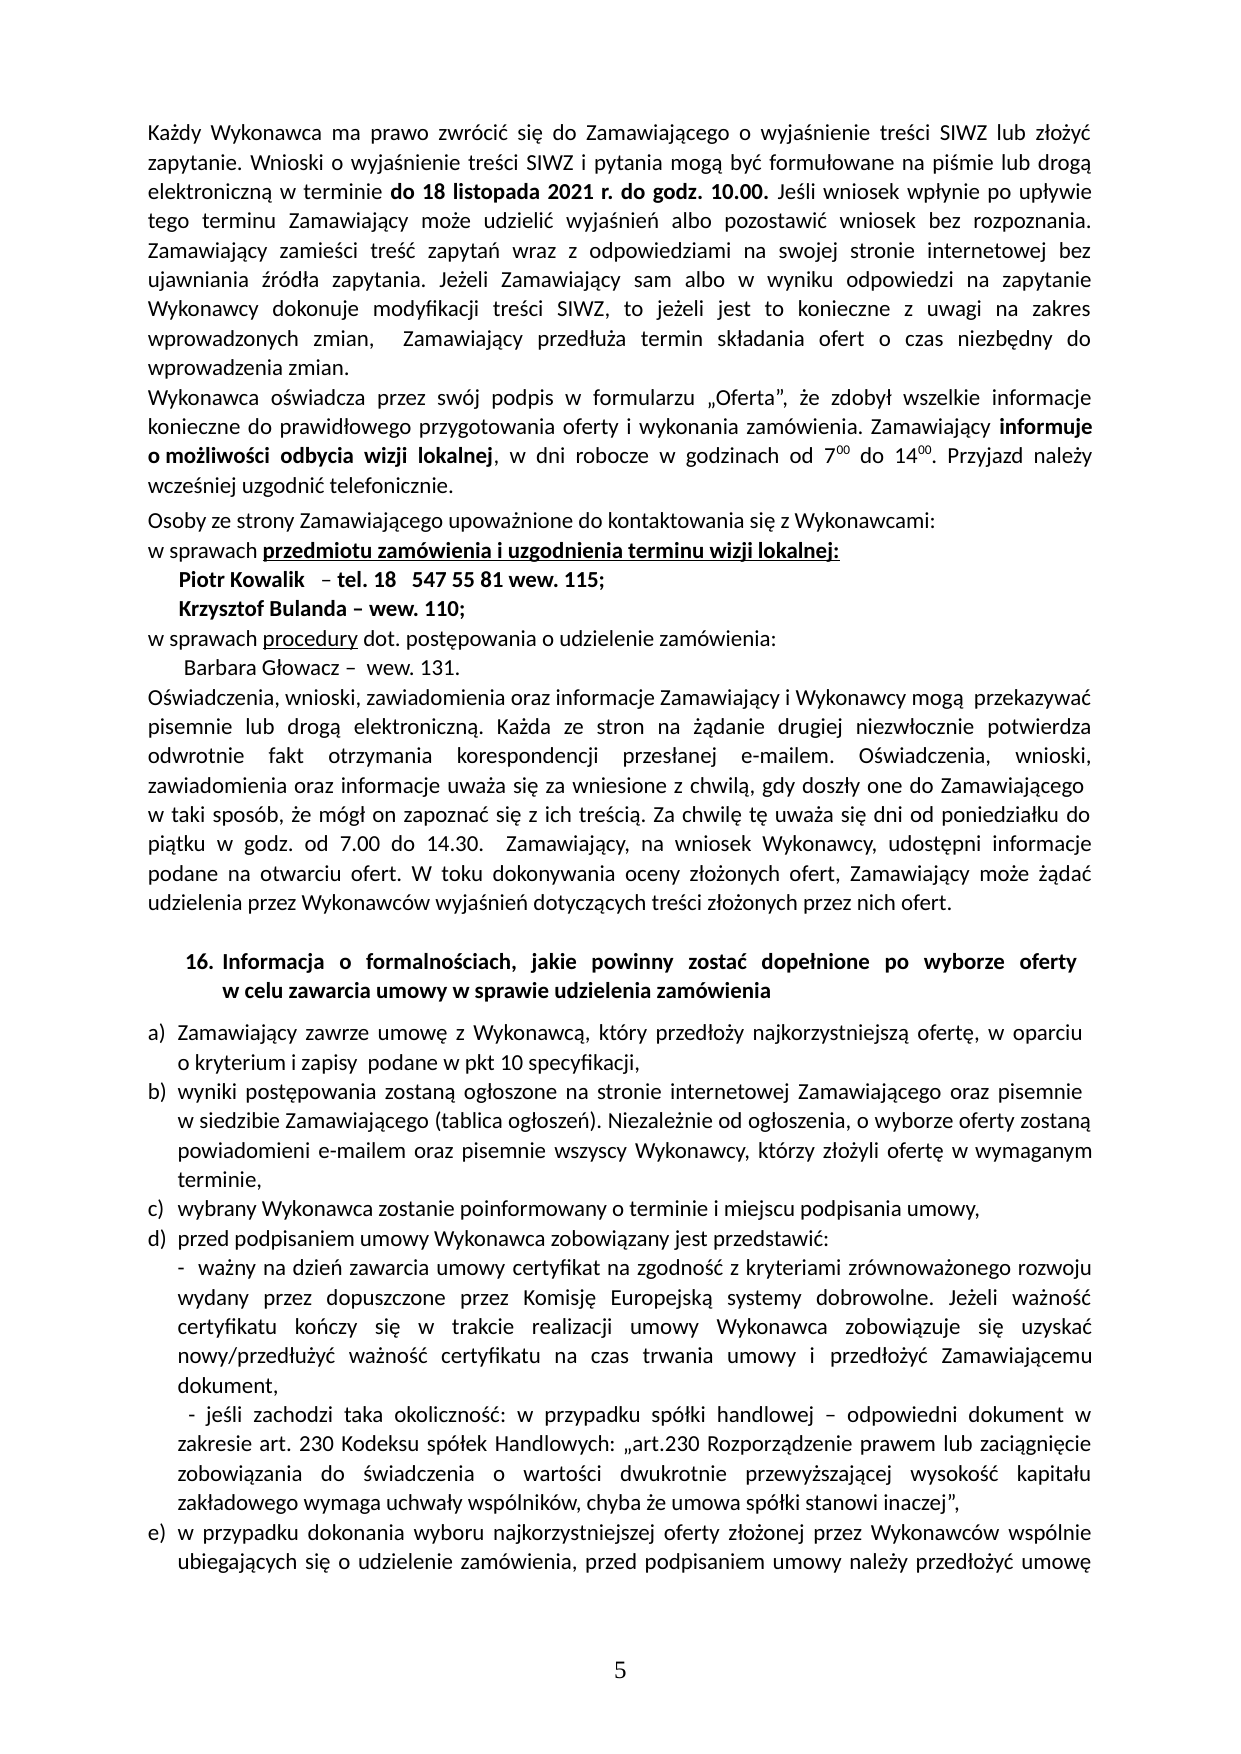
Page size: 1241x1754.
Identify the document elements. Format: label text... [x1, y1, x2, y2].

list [148, 1518, 1093, 1575]
text w sprawach procedury dot. postępowania o udzielenie zamówienia: [148, 624, 1093, 652]
list - ważny na dzień zawarcia umowy certyfikat na zgodność z kryteriami zrównoważonego rozwoju wydany przez dopuszczone przez Komisję Europejską systemy dobrowolne. Jeżeli ważność certyfikatu kończy się w trakcie realizacji umowy Wykonawca zobowiązuje się uzyskać nowy/przedłużyć ważność certyfikatu na czas trwania umowy i przedłożyć Zamawiającemu dokument, [177, 1253, 1093, 1399]
text w sprawach przedmiotu zamówienia i uzgodnienia terminu wizji lokalnej: [148, 536, 1093, 564]
list wybrany Wykonawca zostanie poinformowany o terminie i miejscu podpisania umowy, [148, 1194, 1093, 1222]
list Zamawiający zawrze umowę z Wykonawcą, który przedłoży najkorzystniejszą ofertę, w oparciu o kryterium i zapisy podane w pkt 10 specyfikacji, [148, 1018, 1093, 1076]
text Piotr Kowalik – tel. 18 547 55 81 wew. 115; Krzysztof Bulanda – wew. 110; [148, 565, 1093, 622]
list Informacja o formalnościach, jakie powinny zostać dopełnione po wyborze oferty w celu zawarcia umowy w sprawie udzielenia zamówienia [185, 947, 1093, 1004]
text Osoby ze strony Zamawiającego upoważnione do kontaktowania się z Wykonawcami: [148, 506, 1093, 534]
text Oświadczenia, wnioski, zawiadomienia oraz informacje Zamawiający i Wykonawcy mogą przekazywać pisemnie lub drogą elektroniczną. Każda ze stron na żądanie drugiej niezwłocznie potwierdza odwrotnie fakt otrzymania korespondencji przesłanej e-mailem. Oświadczenia, wnioski, zawiadomienia oraz informacje uważa się za wniesione z chwilą, gdy doszły one do Zamawiającego w taki sposób, że mógł on zapoznać się z ich treścią. Za chwilę tę uważa się dni od poniedziałku do piątku w godz. od 7.00 do 14.30. Zamawiający, na wniosek Wykonawcy, udostępni informacje podane na otwarciu ofert. W toku dokonywania oceny złożonych ofert, Zamawiający może żądać udzielenia przez Wykonawców wyjaśnień dotyczących treści złożonych przez nich ofert. [148, 683, 1093, 916]
list przed podpisaniem umowy Wykonawca zobowiązany jest przedstawić: [148, 1224, 1093, 1252]
list - jeśli zachodzi taka okoliczność: w przypadku spółki handlowej – odpowiedni dokument w zakresie art. 230 Kodeksu spółek Handlowych: „art.230 Rozporządzenie prawem lub zaciągnięcie zobowiązania do świadczenia o wartości dwukrotnie przewyższającej wysokość kapitału zakładowego wymaga uchwały wspólników, chyba że umowa spółki stanowi inaczej”, [177, 1400, 1093, 1516]
text Barbara Głowacz – wew. 131. [148, 653, 1093, 681]
text Każdy Wykonawca ma prawo zwrócić się do Zamawiającego o wyjaśnienie treści SIWZ lub złożyć zapytanie. Wnioski o wyjaśnienie treści SIWZ i pytania mogą być formułowane na piśmie lub drogą elektroniczną w terminie do 18 listopada 2021 r. do godz. 10.00. Jeśli wniosek wpłynie po upływie tego terminu Zamawiający może udzielić wyjaśnień albo pozostawić wniosek bez rozpoznania. Zamawiający zamieści treść zapytań wraz z odpowiedziami na swojej stronie internetowej bez ujawniania źródła zapytania. Jeżeli Zamawiający sam albo w wyniku odpowiedzi na zapytanie Wykonawcy dokonuje modyfikacji treści SIWZ, to jeżeli jest to konieczne z uwagi na zakres wprowadzonych zmian, Zamawiający przedłuża termin składania ofert o czas niezbędny do wprowadzenia zmian. [148, 118, 1093, 381]
text Wykonawca oświadcza przez swój podpis w formularzu „Oferta”, że zdobył wszelkie informacje konieczne do prawidłowego przygotowania oferty i wykonania zamówienia. Zamawiający informuje o możliwości odbycia wizji lokalnej, w dni robocze w godzinach od 700 do 1400. Przyjazd należy wcześniej uzgodnić telefonicznie. [148, 383, 1093, 499]
list wyniki postępowania zostaną ogłoszone na stronie internetowej Zamawiającego oraz pisemnie w siedzibie Zamawiającego (tablica ogłoszeń). Niezależnie od ogłoszenia, o wyborze oferty zostaną powiadomieni e-mailem oraz pisemnie wszyscy Wykonawcy, którzy złożyli ofertę w wymaganym terminie, [148, 1077, 1093, 1193]
